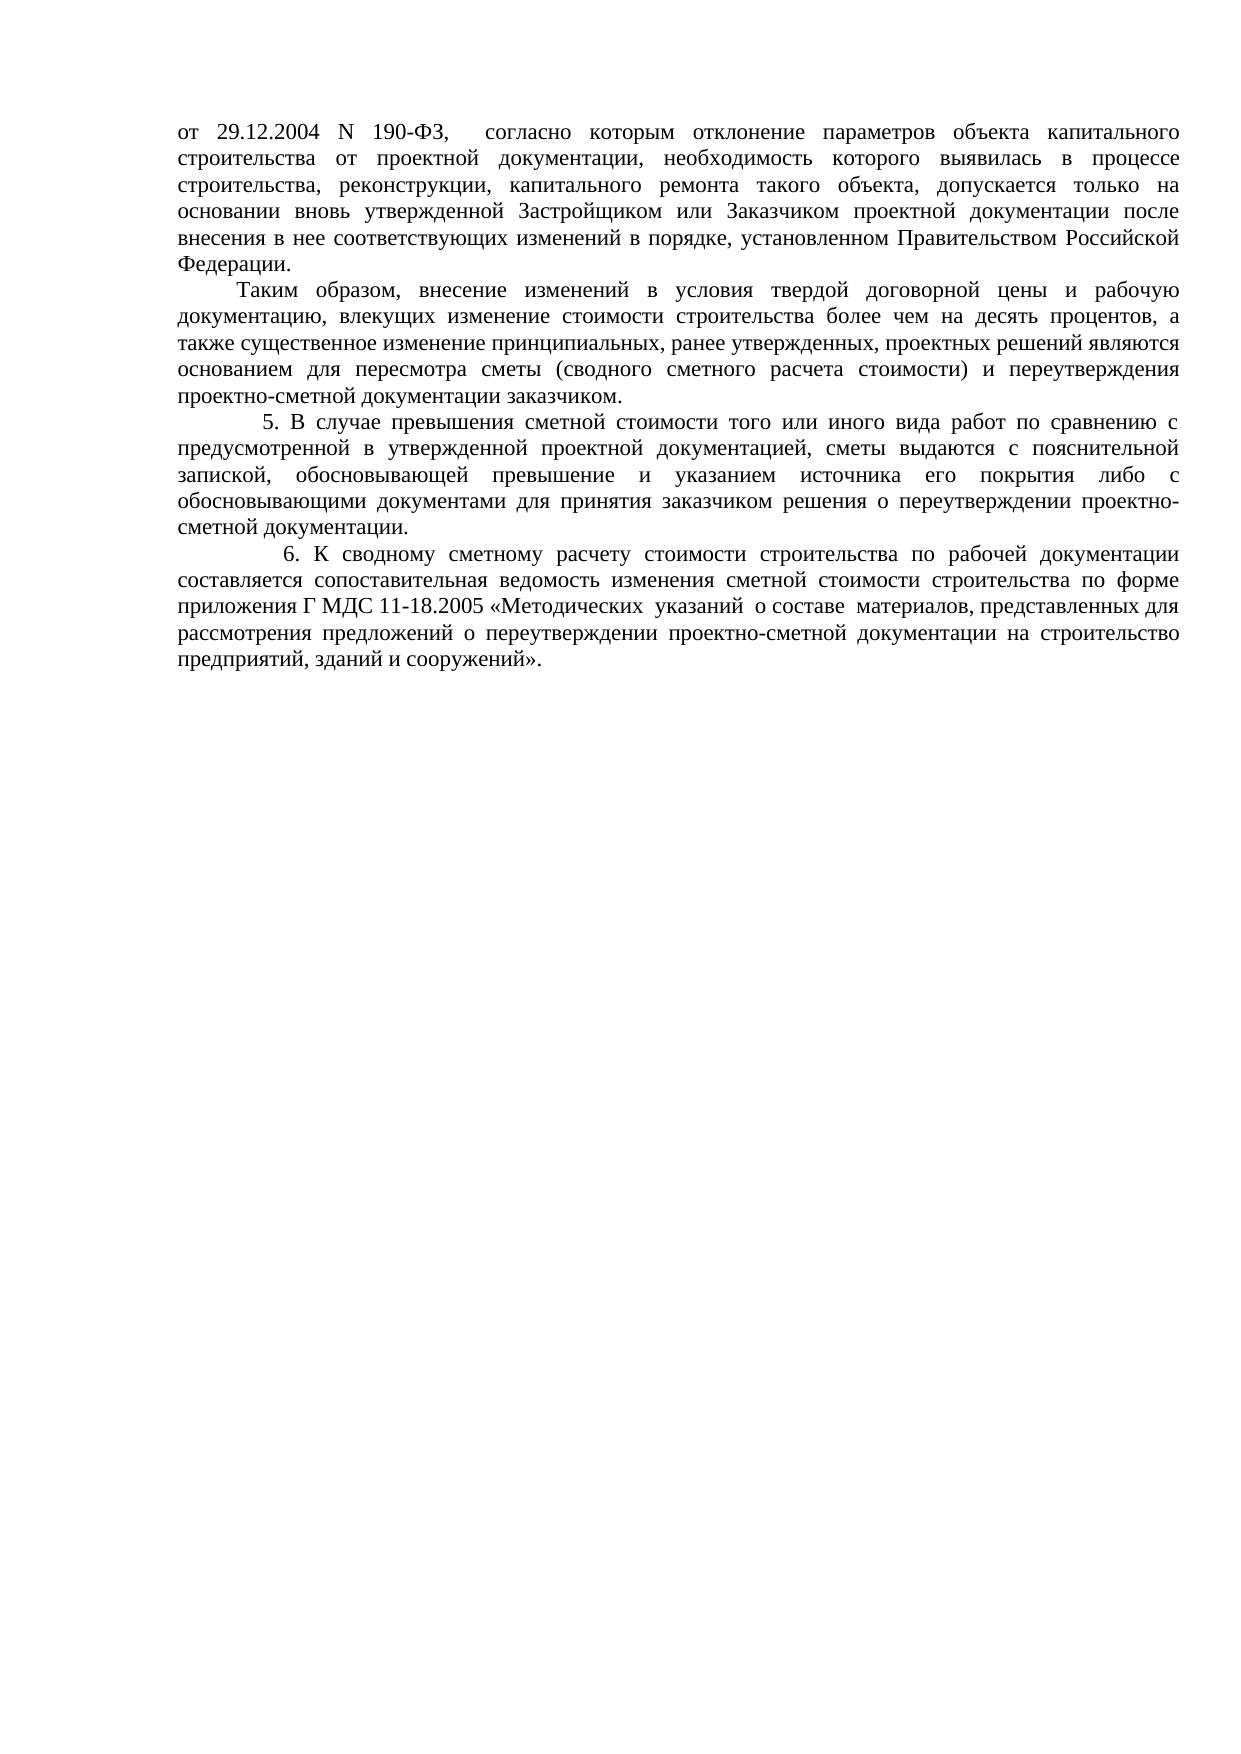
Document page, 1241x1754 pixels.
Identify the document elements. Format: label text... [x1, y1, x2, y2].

text Таким образом, внесение изменений в условия твердой договорной цены и рабочую документацию, влекущих изменение стоимости строительства более чем на десять процентов, а также существенное изменение принципиальных, ранее утвержденных, проектных решений являются основанием для пересмотра сметы (сводного сметного расчета стоимости) и переутверждения проектно-сметной документации заказчиком. [177, 276, 1181, 408]
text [177, 118, 1181, 276]
text 6. К сводному сметному расчету стоимости строительства по рабочей документации составляется сопоставительная ведомость изменения сметной стоимости строительства по форме приложения Г МДС 11-18.2005 «Методических указаний о составе материалов, представленных для рассмотрения предложений о переутверждении проектно-сметной документации на строительство предприятий, зданий и сооружений». [177, 540, 1181, 672]
text 5. В случае превышения сметной стоимости того или иного вида работ по сравнению с предусмотренной в утвержденной проектной документацией, сметы выдаются с пояснительной запиской, обосновывающей превышение и указанием источника его покрытия либо с обосновывающими документами для принятия заказчиком решения о переутверждении проектно-сметной документации. [177, 408, 1181, 540]
